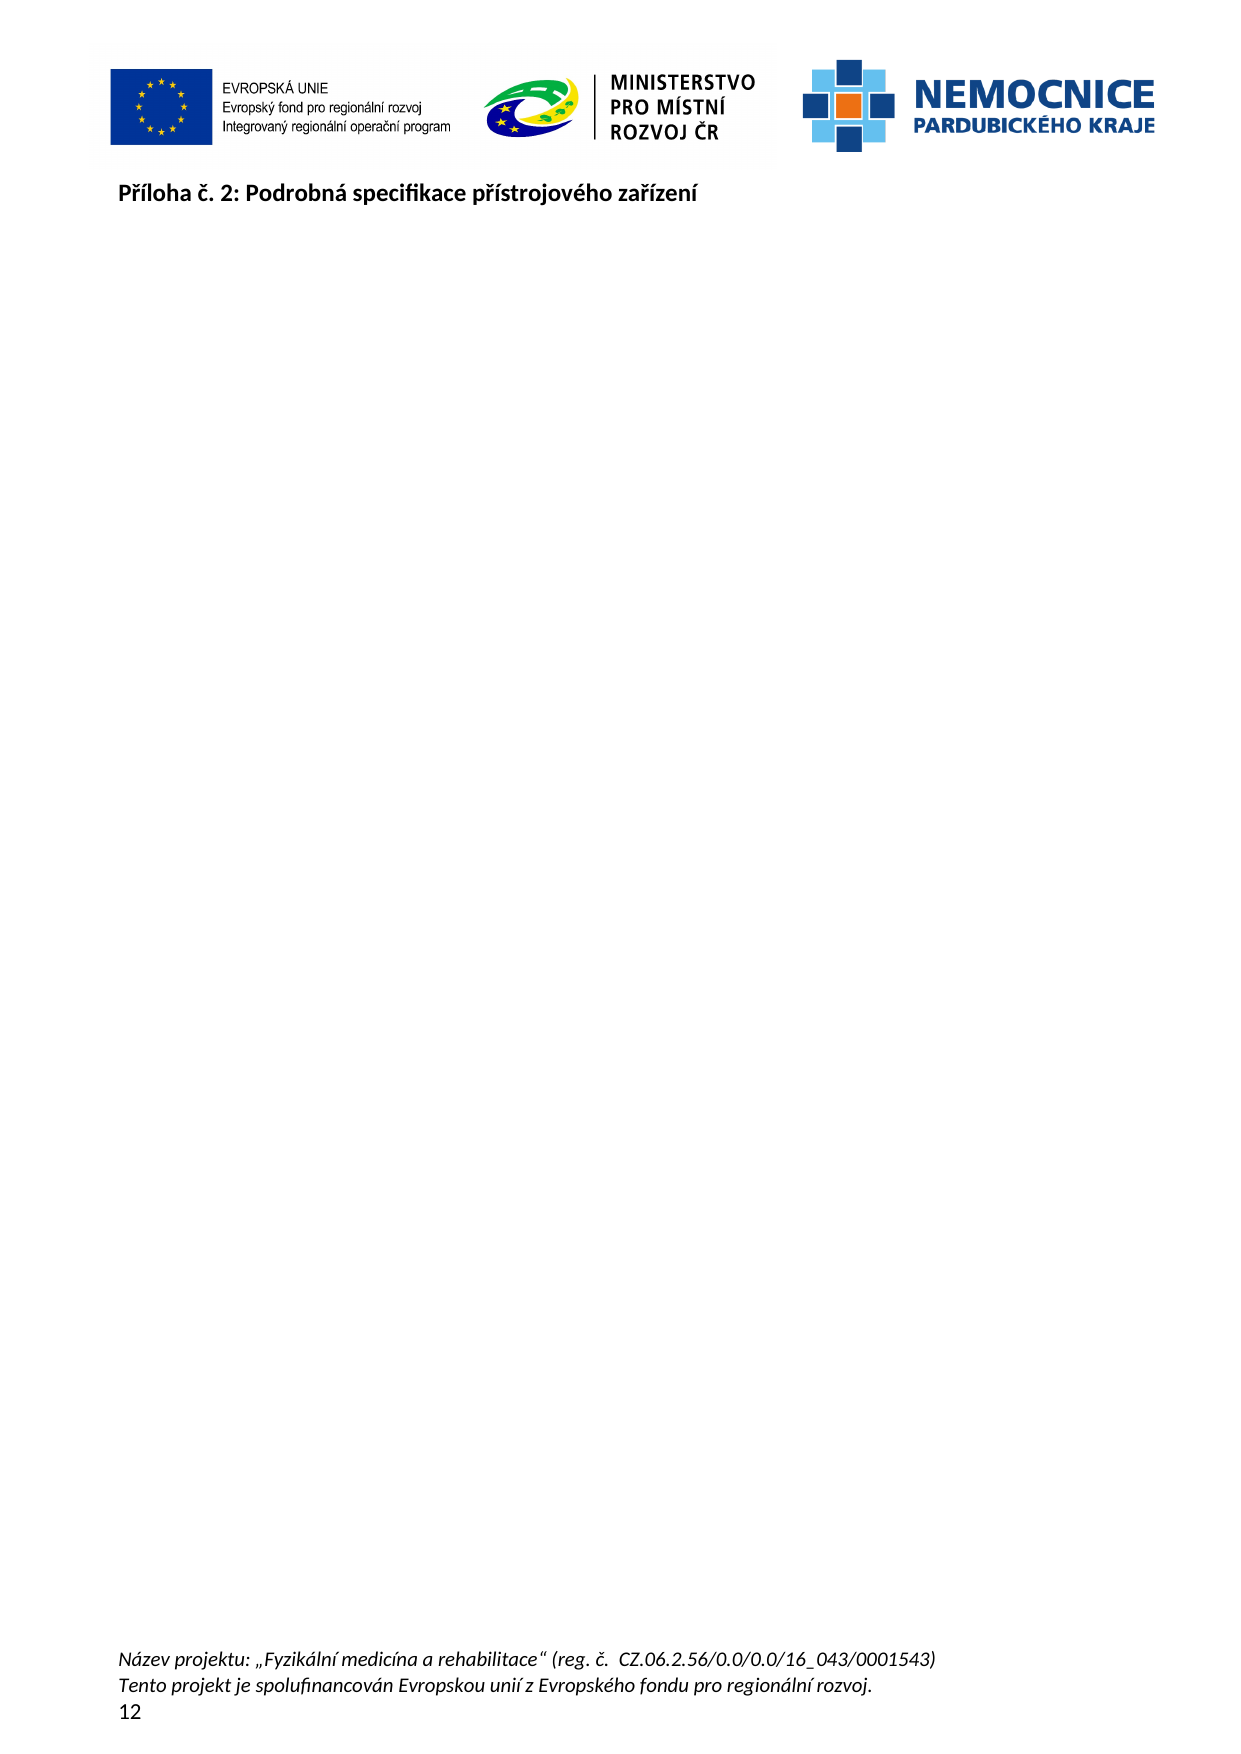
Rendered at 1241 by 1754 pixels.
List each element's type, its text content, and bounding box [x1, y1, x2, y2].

text Příloha č. 2: Podrobná specifikace přístrojového zařízení [118, 177, 1122, 208]
picture [88, 43, 777, 170]
picture [801, 58, 1155, 153]
